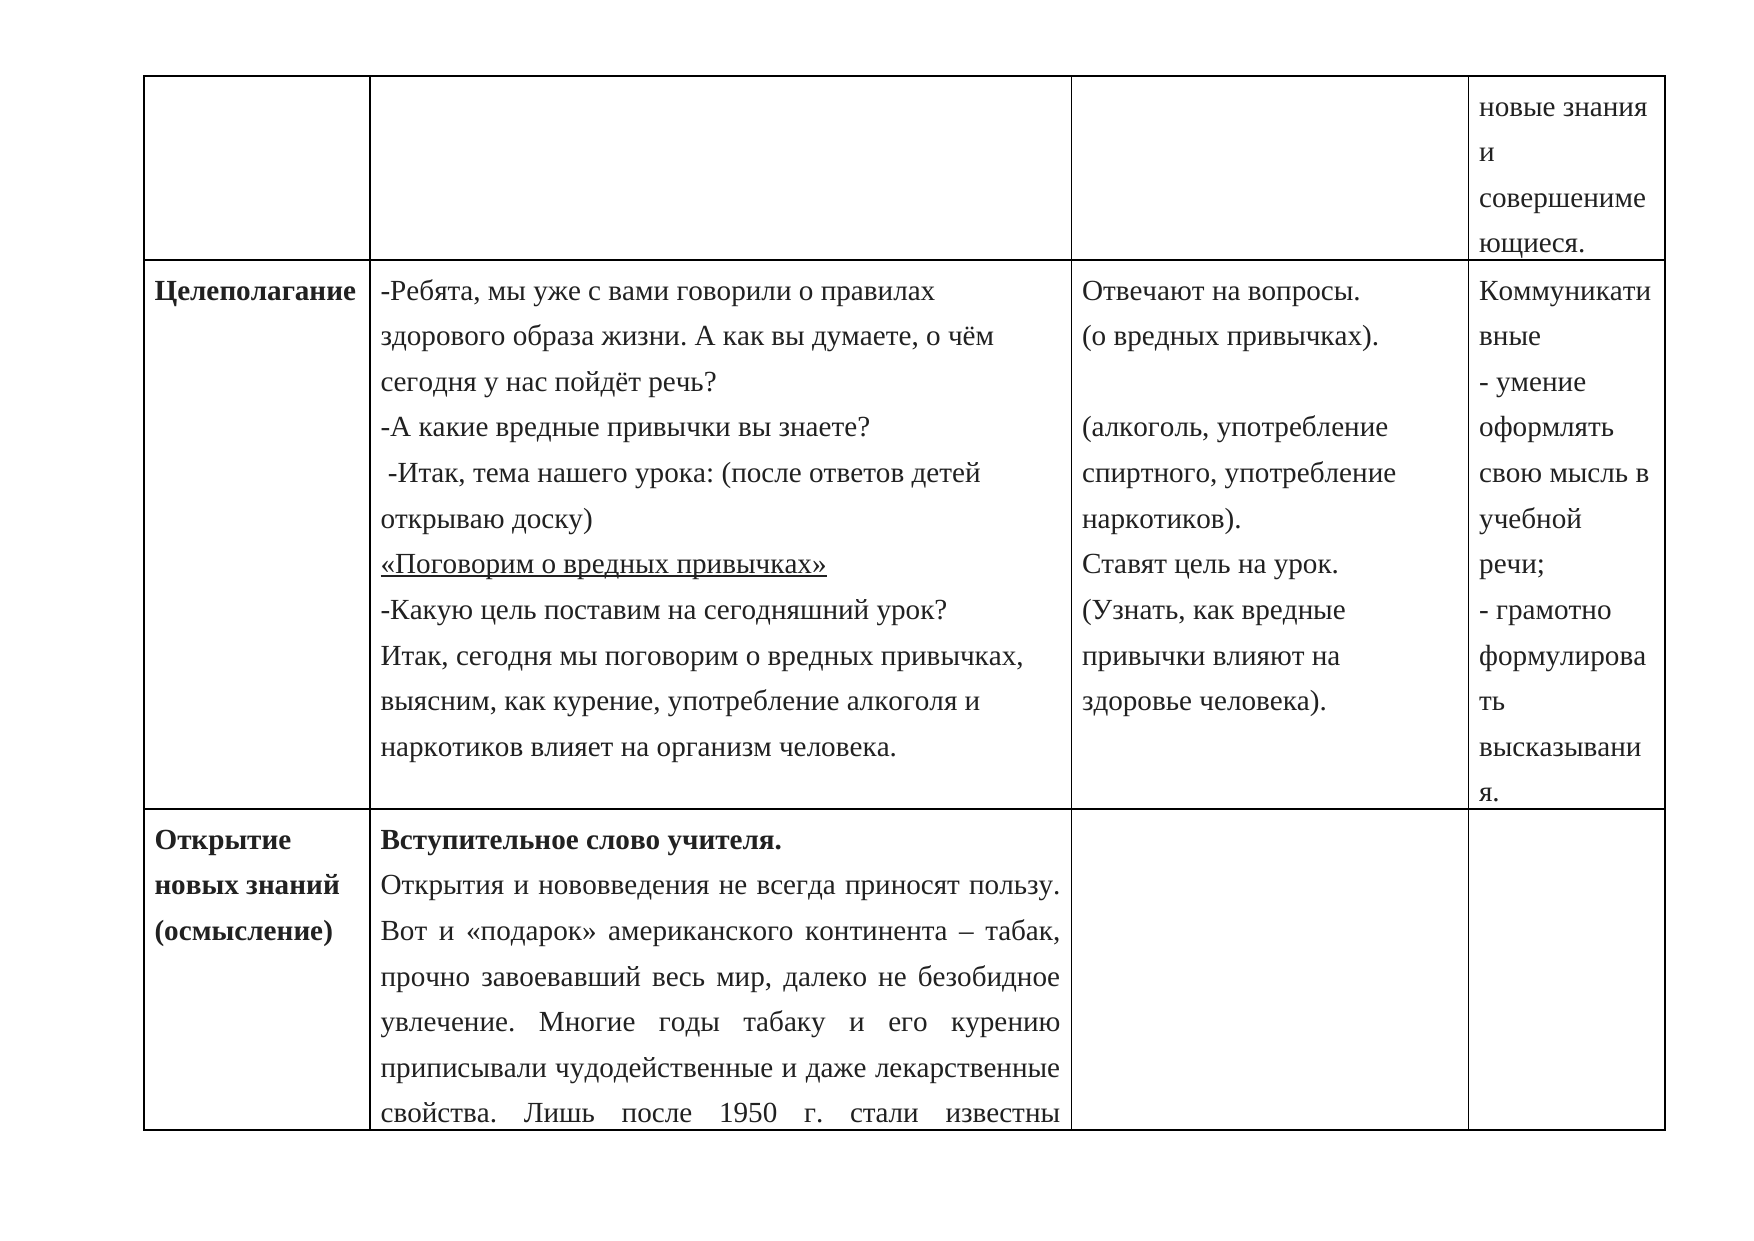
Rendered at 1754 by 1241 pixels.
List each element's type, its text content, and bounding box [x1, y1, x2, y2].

table_cell -Ребята, мы уже с вами говорили о правилах здорового образа жизни. А как вы думаете, о чём сегодня у нас пойдёт речь? -А какие вредные привычки вы знаете? -Итак, тема нашего урока: (после ответов детей открываю доску) «Поговорим о вредных привычках» -Какую цель поставим на сегодняшний урок? Итак, сегодня мы поговорим о вредных привычках, выясним, как курение, употребление алкоголя и наркотиков влияет на организм человека. [371, 261, 1071, 808]
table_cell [145, 77, 369, 259]
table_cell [371, 810, 1071, 1129]
table_cell Отвечают на вопросы. (о вредных привычках). (алкоголь, употребление спиртного, употребление наркотиков). Ставят цель на урок. (Узнать, как вредные привычки влияют на здоровье человека). [1072, 261, 1468, 808]
table_cell Целеполагание [145, 261, 369, 808]
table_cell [1072, 77, 1468, 259]
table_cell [371, 77, 1071, 259]
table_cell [1072, 810, 1468, 1129]
table_cell Коммуникативные - умение оформлять свою мысль в учебной речи; - грамотно формулировать высказывания. [1469, 261, 1664, 808]
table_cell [1469, 77, 1664, 259]
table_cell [145, 810, 369, 1129]
table_cell [1469, 810, 1664, 1129]
